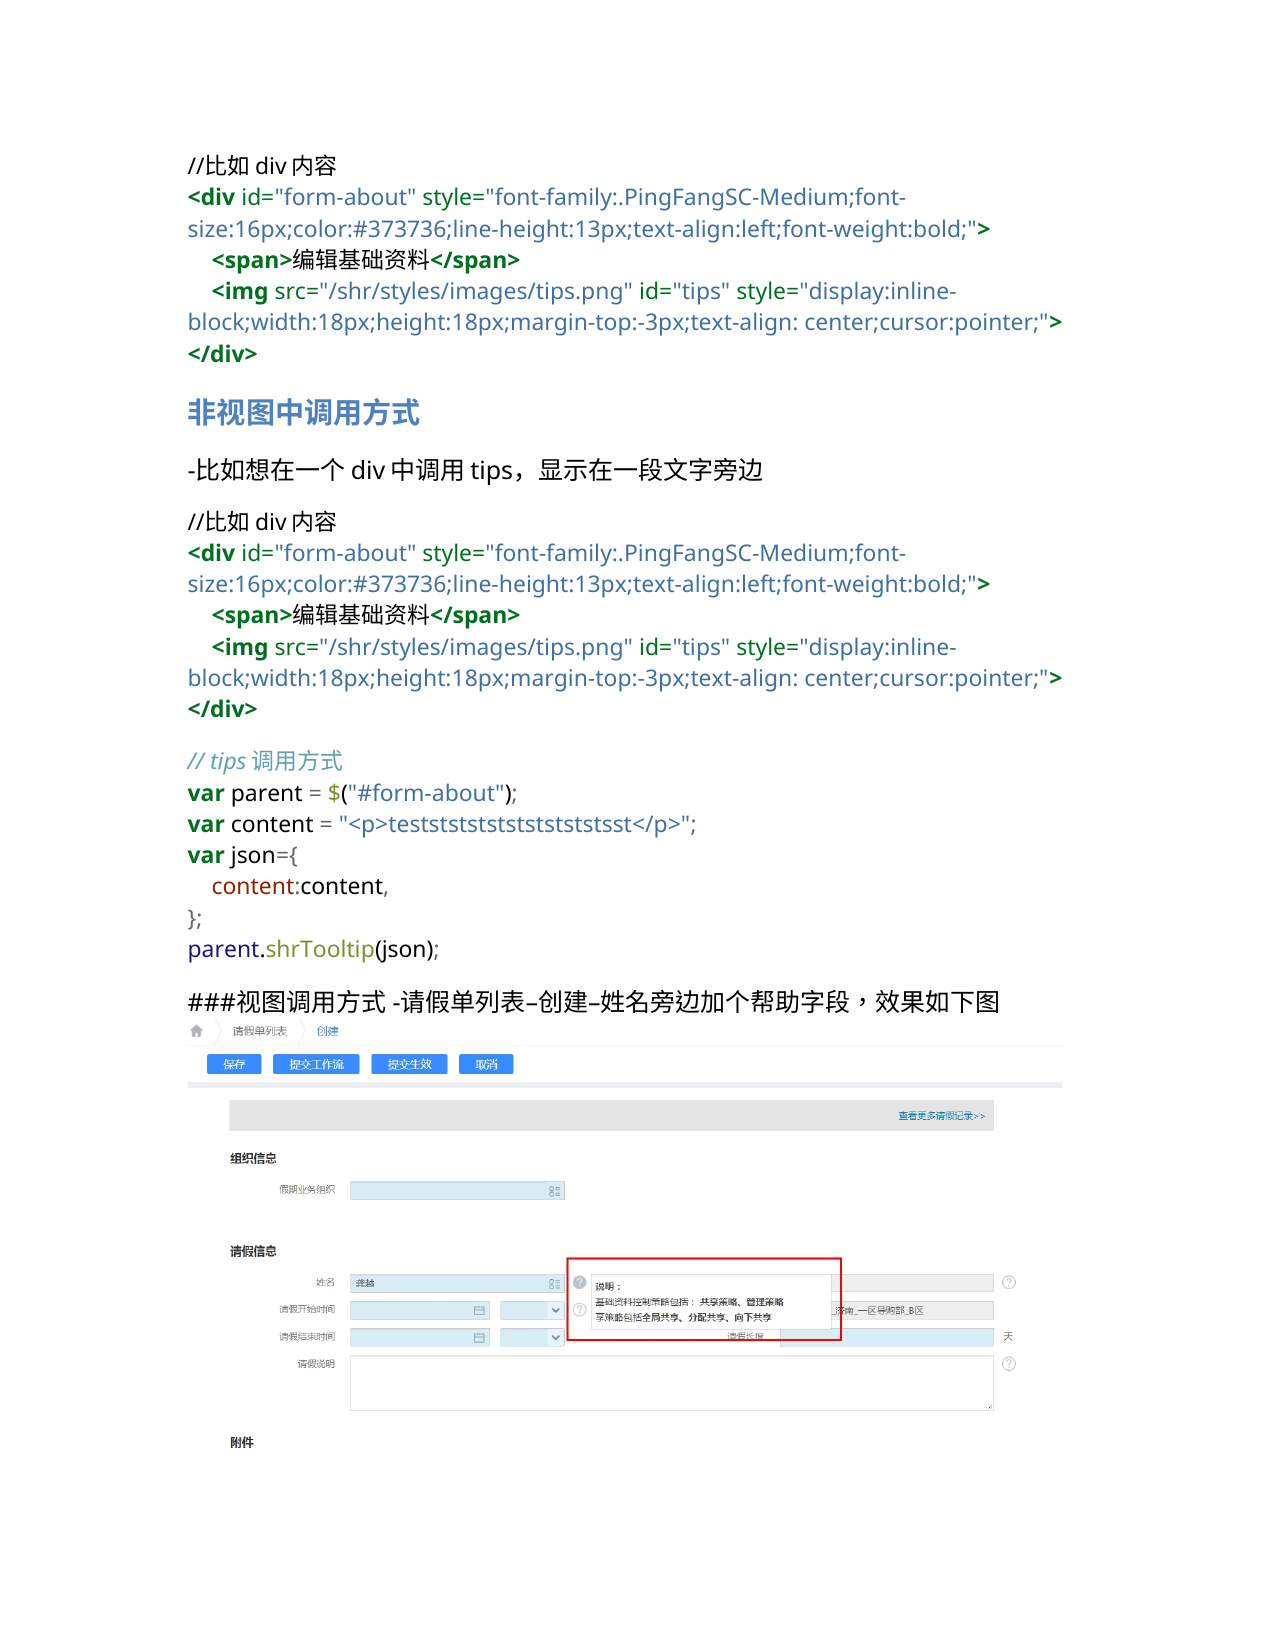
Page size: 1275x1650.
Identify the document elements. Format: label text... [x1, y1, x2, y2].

text //比如div内容 <div id="form-about" style="font-family:.PingFangSC-Medium;font-size:16px;color:#373736;line-height:13px;text-align:left;font-weight:bold;"> <span>编辑基础资料</span> <img src="/shr/styles/images/tips.png" id="tips" style="display:inline-block;width:18px;height:18px;margin-top:-3px;text-align: center;cursor:pointer;"> </div> [187, 506, 1087, 724]
text // tips调用方式 var parent = $("#form-about"); var content = "<p>teststststststststststsst</p>"; var json={ content:content, }; parent.shrTooltip(json); [187, 745, 1087, 964]
picture [187, 1018, 1063, 1462]
subtitle 非视图中调用方式 [187, 389, 1087, 432]
text -比如想在一个div中调用tips，显示在一段文字旁边 [187, 451, 1087, 487]
text //比如div内容 <div id="form-about" style="font-family:.PingFangSC-Medium;font-size:16px;color:#373736;line-height:13px;text-align:left;font-weight:bold;"> <span>编辑基础资料</span> <img src="/shr/styles/images/tips.png" id="tips" style="display:inline-block;width:18px;height:18px;margin-top:-3px;text-align: center;cursor:pointer;"> </div> [187, 150, 1087, 369]
